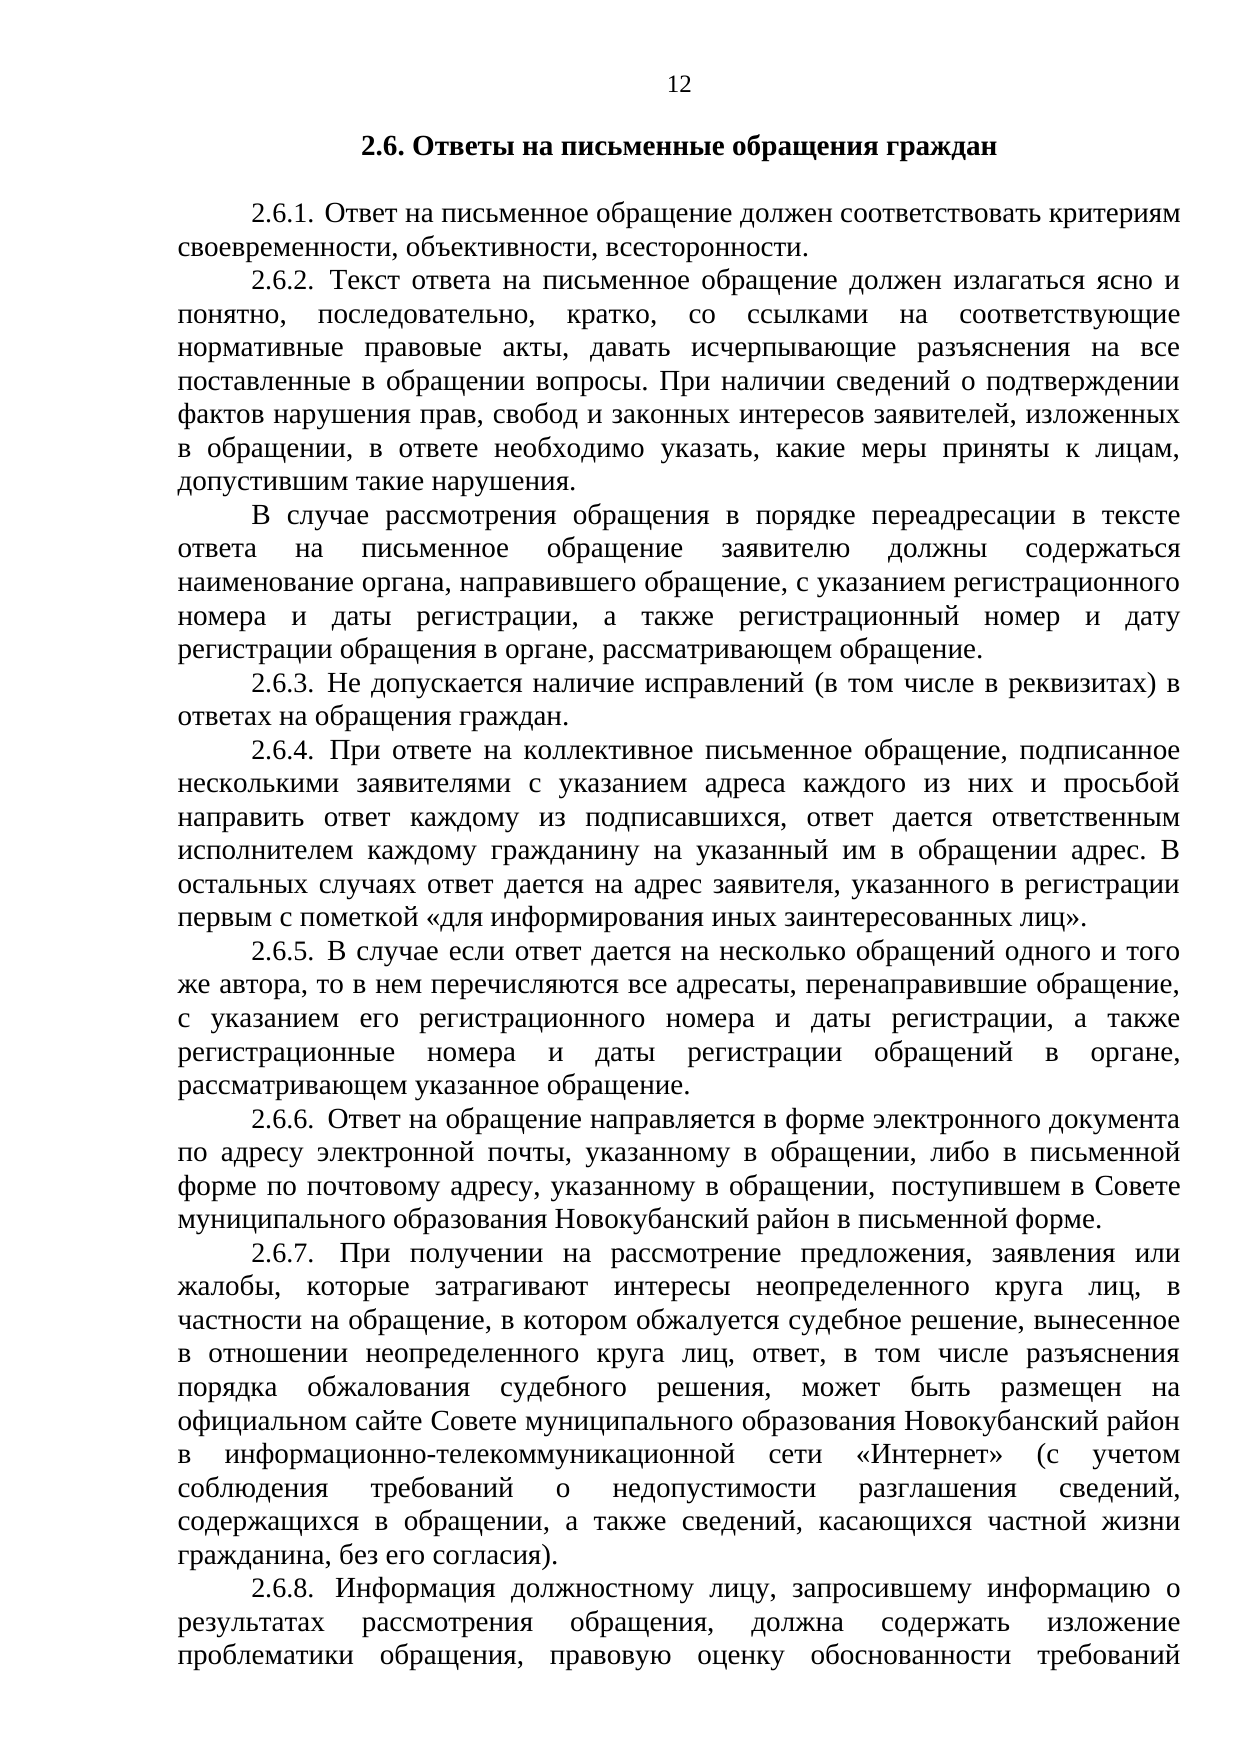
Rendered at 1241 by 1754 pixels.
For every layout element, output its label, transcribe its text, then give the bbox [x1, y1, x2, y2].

list Ответ на обращение направляется в форме электронного документа по адресу электронной почты, указанному в обращении, либо в письменной форме по почтовому адресу, указанному в обращении, поступившем в Совете муниципального образования Новокубанский район в письменной форме. [177, 1101, 1181, 1235]
text В случае рассмотрения обращения в порядке переадресации в тексте ответа на письменное обращение заявителю должны содержаться наименование органа, направившего обращение, с указанием регистрационного номера и даты регистрации, а также регистрационный номер и дату регистрации обращения в органе, рассматривающем обращение. [177, 497, 1181, 665]
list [177, 1570, 1181, 1671]
list При ответе на коллективное письменное обращение, подписанное несколькими заявителями с указанием адреса каждого из них и просьбой направить ответ каждому из подписавшихся, ответ дается ответственным исполнителем каждому гражданину на указанный им в обращении адрес. В остальных случаях ответ дается на адрес заявителя, указанного в регистрации первым с пометкой «для информирования иных заинтересованных лиц». [177, 732, 1181, 933]
list Ответ на письменное обращение должен соответствовать критериям своевременности, объективности, всесторонности. [177, 195, 1181, 262]
list В случае если ответ дается на несколько обращений одного и того же автора, то в нем перечисляются все адресаты, перенаправившие обращение, с указанием его регистрационного номера и даты регистрации, а также регистрационные номера и даты регистрации обращений в органе, рассматривающем указанное обращение. [177, 933, 1181, 1101]
list 2.6. Ответы на письменные обращения граждан [177, 128, 1181, 162]
list Текст ответа на письменное обращение должен излагаться ясно и понятно, последовательно, кратко, со ссылками на соответствующие нормативные правовые акты, давать исчерпывающие разъяснения на все поставленные в обращении вопросы. При наличии сведений о подтверждении фактов нарушения прав, свобод и законных интересов заявителей, изложенных в обращении, в ответе необходимо указать, какие меры приняты к лицам, допустившим такие нарушения. [177, 262, 1181, 497]
list При получении на рассмотрение предложения, заявления или жалобы, которые затрагивают интересы неопределенного круга лиц, в частности на обращение, в котором обжалуется судебное решение, вынесенное в отношении неопределенного круга лиц, ответ, в том числе разъяснения порядка обжалования судебного решения, может быть размещен на официальном сайте Совете муниципального образования Новокубанский район в информационно-телекоммуникационной сети «Интернет» (с учетом соблюдения требований о недопустимости разглашения сведений, содержащихся в обращении, а также сведений, касающихся частной жизни гражданина, без его согласия). [177, 1235, 1181, 1570]
list Не допускается наличие исправлений (в том числе в реквизитах) в ответах на обращения граждан. [177, 665, 1181, 732]
